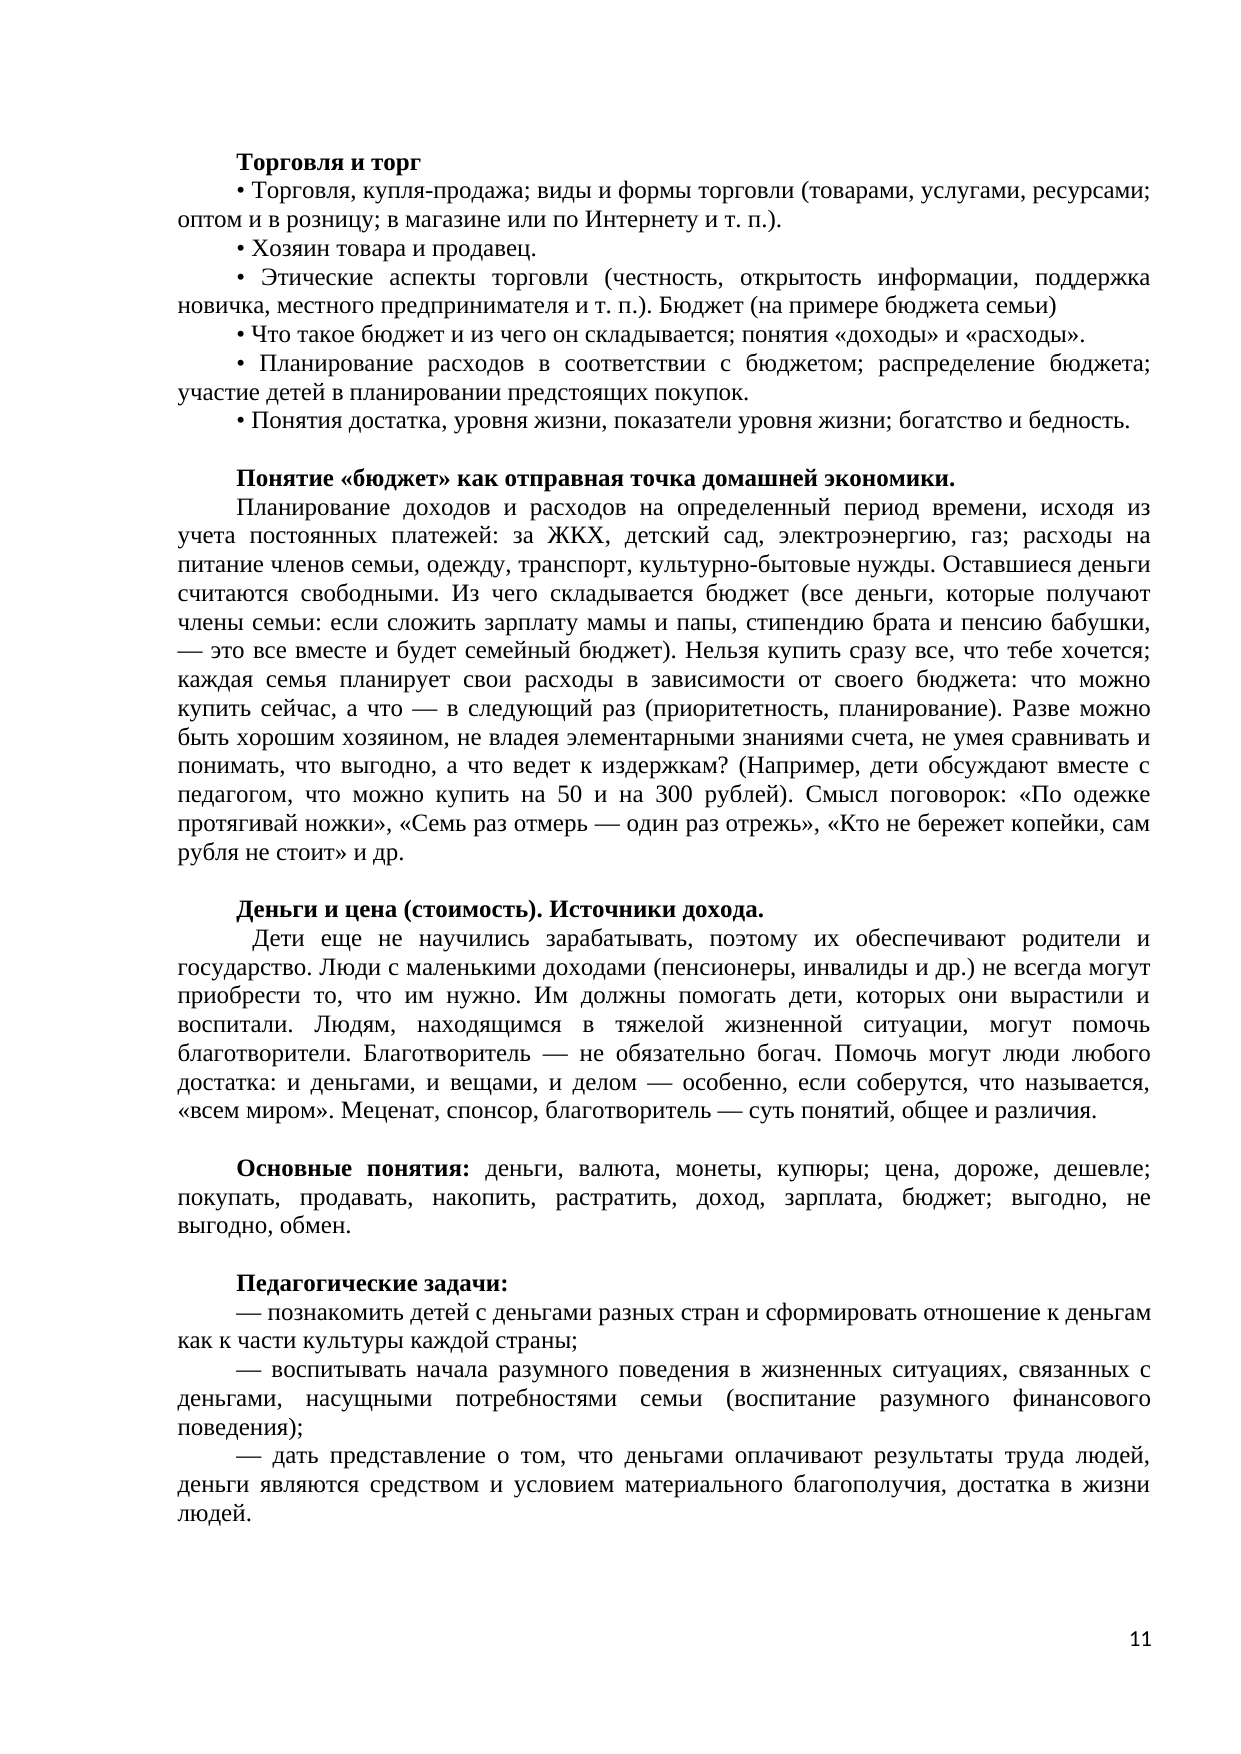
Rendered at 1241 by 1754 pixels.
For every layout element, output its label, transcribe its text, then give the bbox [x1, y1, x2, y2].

text — познакомить детей с деньгами разных стран и сформировать отношение к деньгам как к части культуры каждой страны; [177, 1297, 1152, 1354]
text — воспитывать начала разумного поведения в жизненных ситуациях, связанных с деньгами, насущными потребностями семьи (воспитание разумного финансового поведения); [177, 1354, 1152, 1441]
text Планирование доходов и расходов на определенный период времени, исходя из учета постоянных платежей: за ЖКХ, детский сад, электроэнергию, газ; расходы на питание членов семьи, одежду, транспорт, культурно-бытовые нужды. Оставшиеся деньги считаются свободными. Из чего складывается бюджет (все деньги, которые получают члены семьи: если сложить зарплату мамы и папы, стипендию брата и пенсию бабушки, — это все вместе и будет семейный бюджет). Нельзя купить сразу все, что тебе хочется; каждая семья планирует свои расходы в зависимости от своего бюджета: что можно купить сейчас, а что — в следующий раз (приоритетность, планирование). Разве можно быть хорошим хозяином, не владея элементарными знаниями счета, не умея сравнивать и понимать, что выгодно, а что ведет к издержкам? (Например, дети обсуждают вместе с педагогом, что можно купить на 50 и на 300 рублей). Смысл поговорок: «По одежке протягивай ножки», «Семь раз отмерь — один раз отрежь», «Кто не бережет копейки, сам рубля не стоит» и др. [177, 492, 1152, 866]
text Деньги и цена (стоимость). Источники дохода. [177, 894, 1152, 923]
text • Этические аспекты торговли (честность, открытость информации, поддержка новичка, местного предпринимателя и т. п.). Бюджет (на примере бюджета семьи) [177, 262, 1152, 319]
text Дети еще не научились зарабатывать, поэтому их обеспечивают родители и государство. Люди с маленькими доходами (пенсионеры, инвалиды и др.) не всегда могут приобрести то, что им нужно. Им должны помогать дети, которых они вырастили и воспитали. Людям, находящимся в тяжелой жизненной ситуации, могут помочь благотворители. Благотворитель — не обязательно богач. Помочь могут люди любого достатка: и деньгами, и вещами, и делом — особенно, если соберутся, что называется, «всем миром». Меценат, спонсор, благотворитель — суть понятий, общее и различия. [177, 923, 1152, 1124]
text Торговля и торг [177, 147, 1152, 176]
text • Понятия достатка, уровня жизни, показатели уровня жизни; богатство и бедность. [177, 406, 1152, 434]
text • Хозяин товара и продавец. [177, 233, 1152, 262]
text Понятие «бюджет» как отправная точка домашней экономики. [177, 463, 1152, 492]
text Основные понятия: деньги, валюта, монеты, купюры; цена, дороже, дешевле; покупать, продавать, накопить, растратить, доход, зарплата, бюджет; выгодно, не выгодно, обмен. [177, 1153, 1152, 1239]
text Педагогические задачи: [177, 1268, 1152, 1297]
text • Торговля, купля-продажа; виды и формы торговли (товарами, услугами, ресурсами; оптом и в розницу; в магазине или по Интернету и т. п.). [177, 176, 1152, 233]
text • Планирование расходов в соответствии с бюджетом; распределение бюджета; участие детей в планировании предстоящих покупок. [177, 348, 1152, 406]
text • Что такое бюджет и из чего он складывается; понятия «доходы» и «расходы». [177, 319, 1152, 348]
text — дать представление о том, что деньгами оплачивают результаты труда людей, деньги являются средством и условием материального благополучия, достатка в жизни людей. [177, 1441, 1152, 1527]
